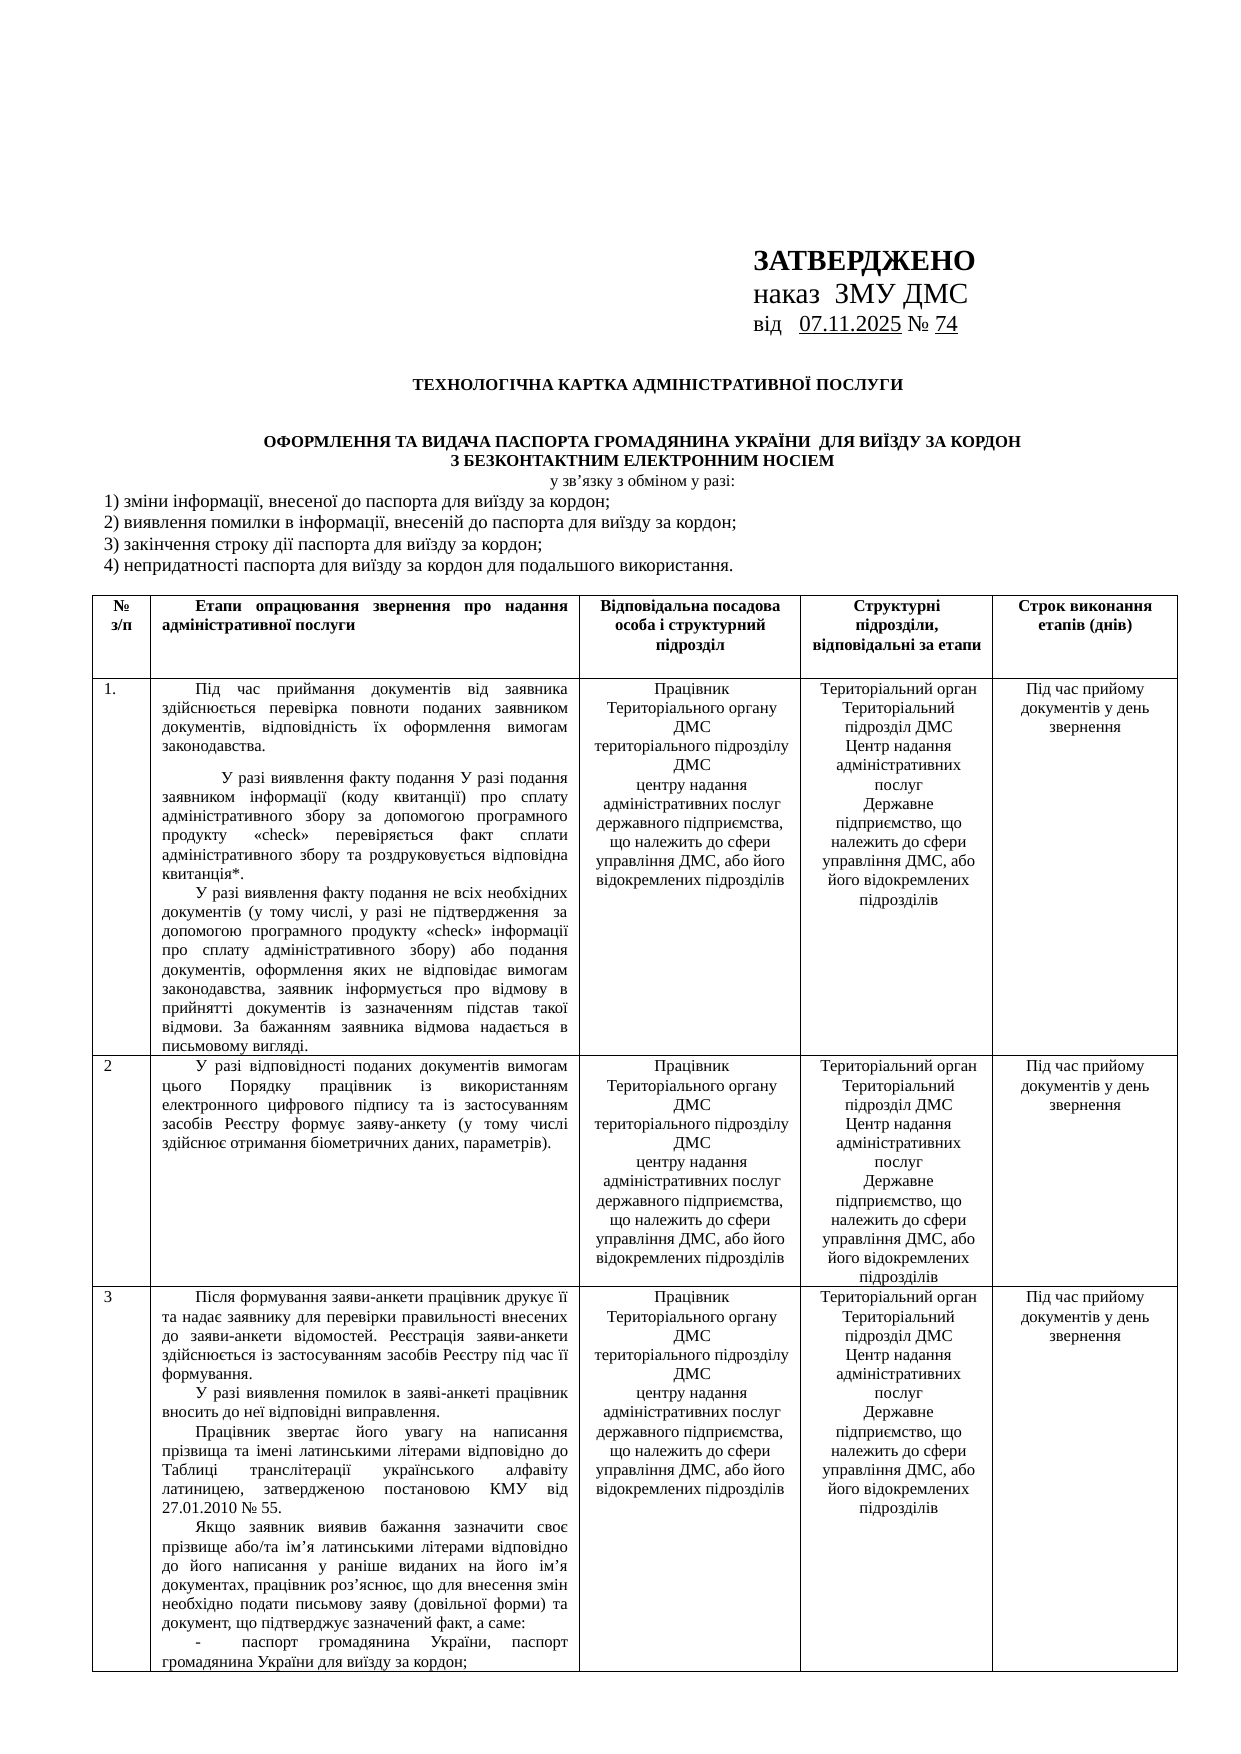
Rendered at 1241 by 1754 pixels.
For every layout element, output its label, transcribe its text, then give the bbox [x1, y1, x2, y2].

table_header Відповідальна посадова особа і структурний підрозділ [580, 596, 800, 677]
text від 07.11.2025 № 74 [753, 310, 1190, 336]
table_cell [801, 1287, 992, 1671]
table_cell Під час прийому документів у день звернення [993, 679, 1177, 1055]
text наказ ЗМУ ДМС [753, 276, 1190, 310]
table_cell Під час прийому документів у день звернення [993, 1056, 1177, 1286]
table_cell У разі відповідності поданих документів вимогам цього Порядку працівник із використанням електронного цифрового підпису та із застосуванням засобів Реєстру формує заяву-анкету (у тому числі здійснює отримання біометричних даних, параметрів). [151, 1056, 579, 1286]
text ОФОРМЛЕННЯ ТА ВИДАЧА ПАСПОРТА ГРОМАДЯНИНА УКРАЇНИ ДЛЯ ВИЇЗДУ ЗА КОРДОН [103, 432, 1181, 451]
table_cell 3 [93, 1287, 150, 1671]
table_header Структурні підрозділи, відповідальні за етапи [801, 596, 992, 677]
text З БЕЗКОНТАКТНИМ ЕЛЕКТРОННИМ НОСІЕМ [103, 451, 1181, 470]
table_header Етапи опрацювання звернення про надання адміністративної послуги [151, 596, 579, 677]
text 3) закінчення строку дії паспорта для виїзду за кордон; [103, 533, 1181, 554]
table_header № з/п [93, 596, 150, 677]
table_cell Під час приймання документів від заявника здійснюється перевірка повноти поданих заявником документів, відповідність їх оформлення вимогам законодавства. У разі виявлення факту подання У разі подання заявником інформації (коду квитанції) про сплату адміністративного збору за допомогою програмного продукту «cheсk» перевіряється факт сплати адміністративного збору та роздруковується відповідна квитанція*. У разі виявлення факту подання не всіх необхідних документів (у тому числі, у разі не підтвердження за допомогою програмного продукту «cheсk» інформації про сплату адміністративного збору) або подання документів, оформлення яких не відповідає вимогам законодавства, заявник інформується про відмову в прийнятті документів із зазначенням підстав такої відмови. За бажанням заявника відмова надається в письмовому вигляді. [151, 679, 579, 1055]
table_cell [993, 1287, 1177, 1671]
text 2) виявлення помилки в інформації, внесеній до паспорта для виїзду за кордон; [103, 511, 1181, 533]
table_cell 1. [93, 679, 150, 1055]
text у зв’язку з обміном у разі: [103, 470, 1181, 489]
text 1) зміни інформації, внесеної до паспорта для виїзду за кордон; [103, 489, 1181, 511]
text ЗАТВЕРДЖЕНО [753, 243, 1190, 276]
table_cell 2 [93, 1056, 150, 1286]
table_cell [580, 1287, 800, 1671]
text ТЕХНОЛОГІЧНА КАРТКА АДМІНІСТРАТИВНОЇ ПОСЛУГИ [322, 374, 994, 394]
text 4) непридатності паспорта для виїзду за кордон для подальшого використання. [103, 554, 1181, 576]
table_header Строк виконання етапів (днів) [993, 596, 1177, 677]
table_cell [151, 1287, 579, 1671]
